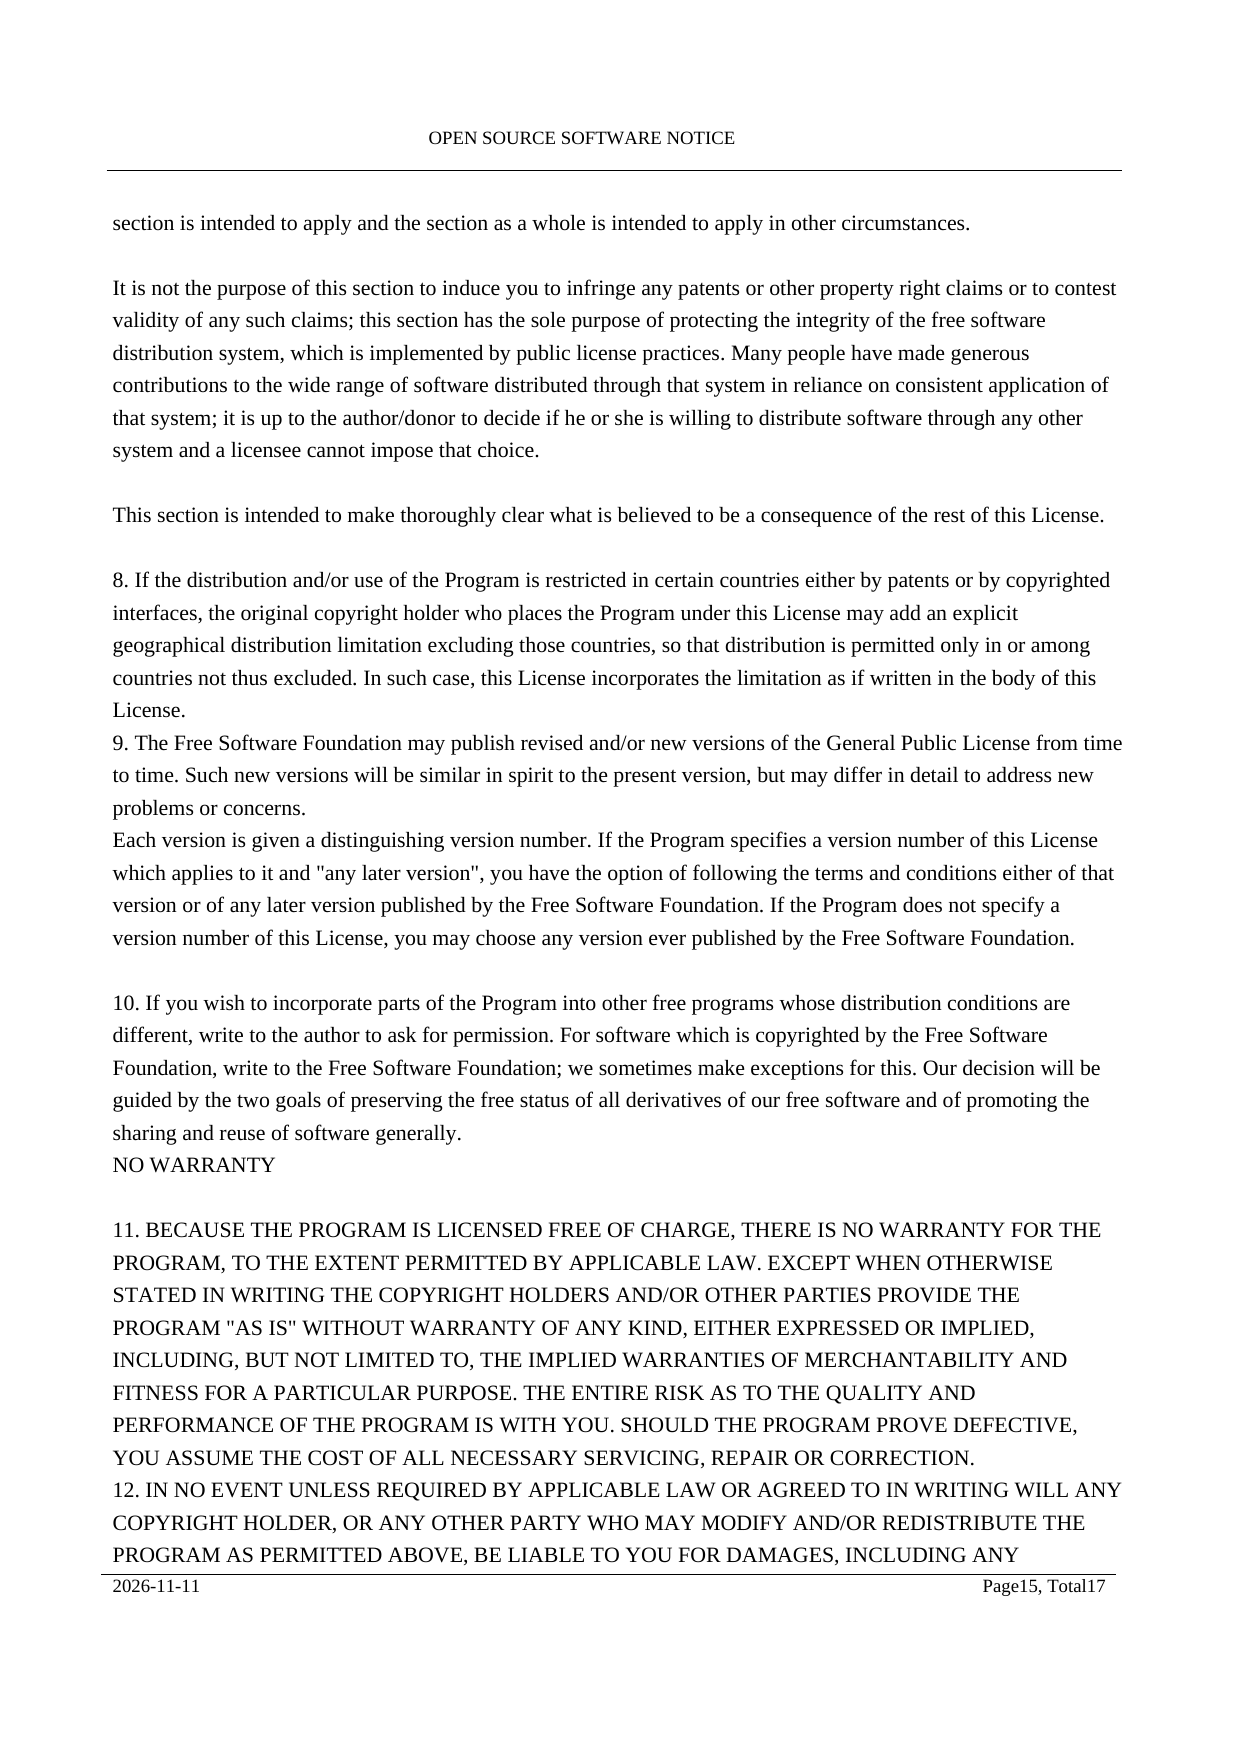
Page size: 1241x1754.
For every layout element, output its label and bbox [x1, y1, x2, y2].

text [112, 206, 1128, 1571]
